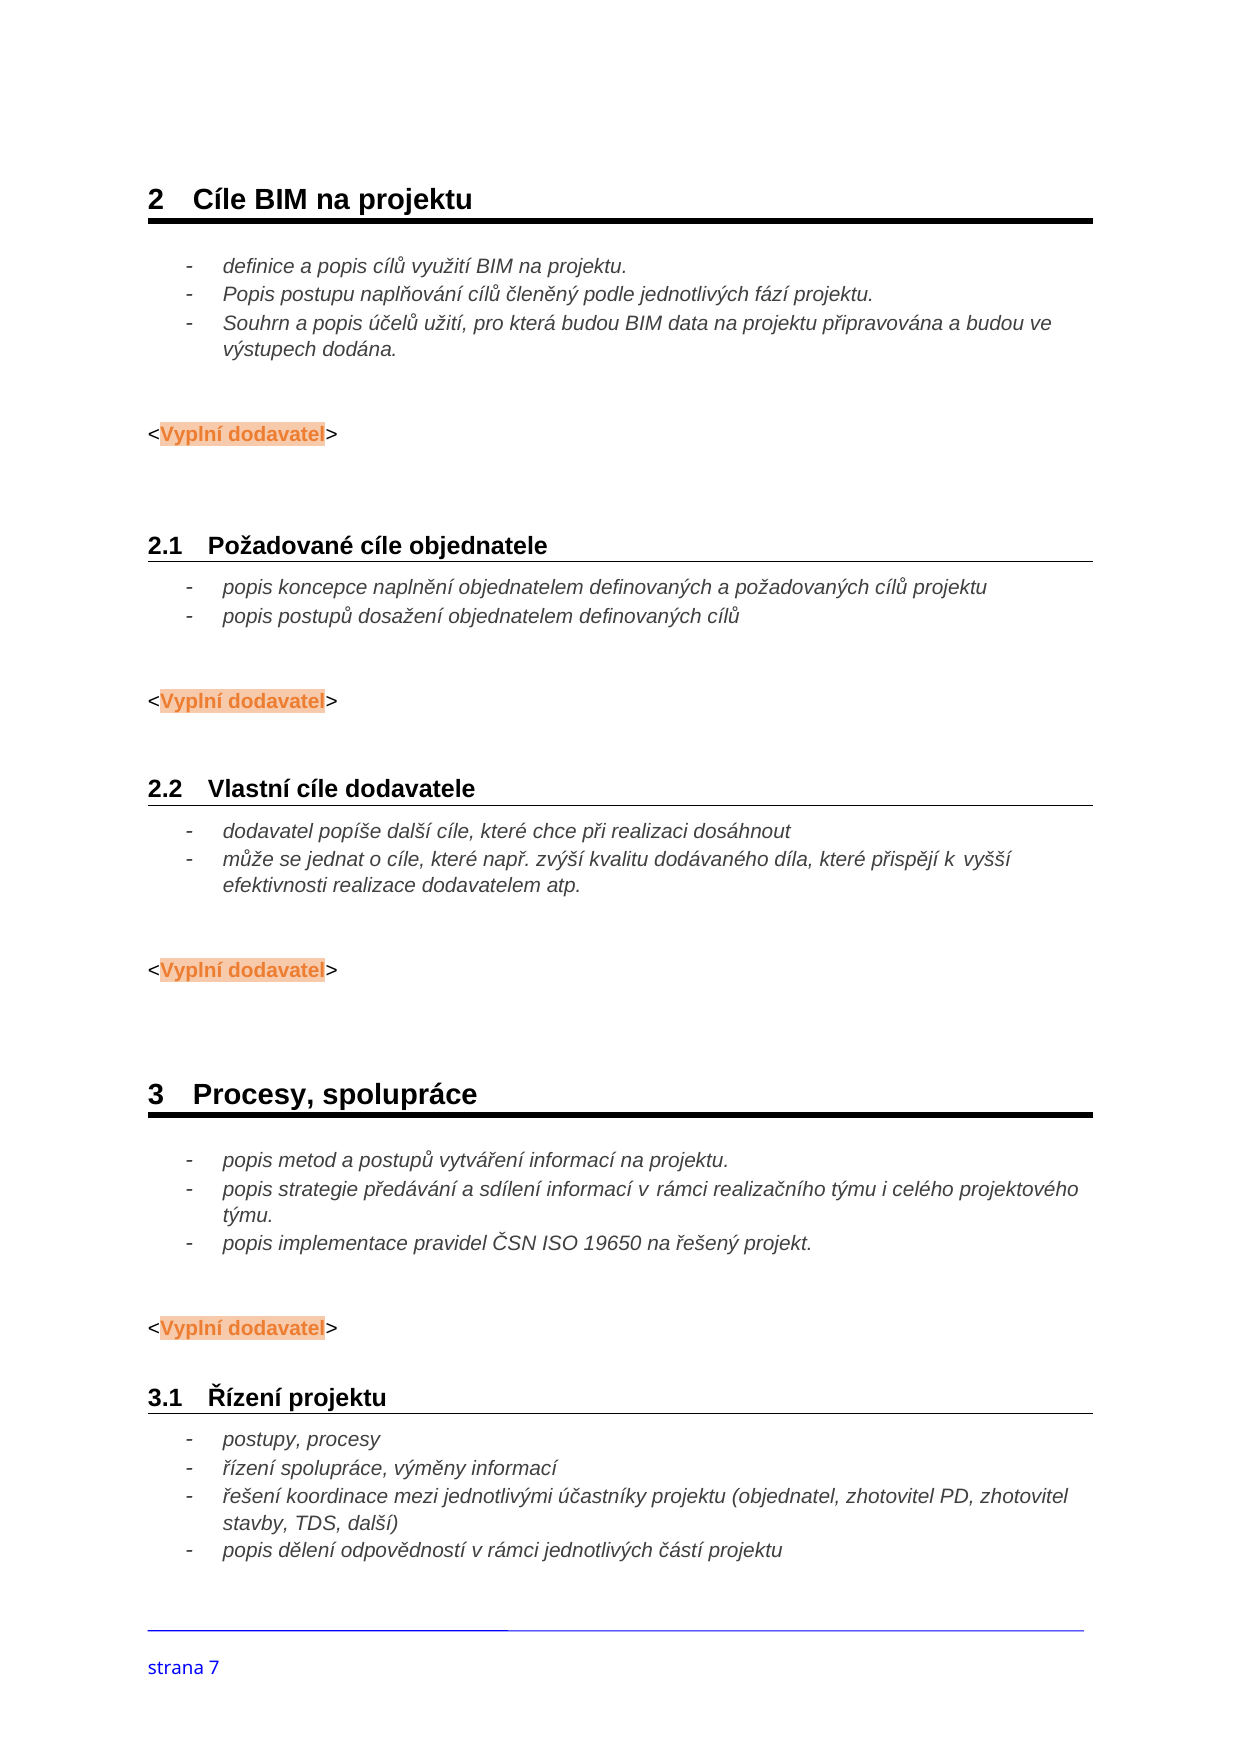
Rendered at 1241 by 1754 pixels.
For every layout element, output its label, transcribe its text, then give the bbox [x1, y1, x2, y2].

list Popis postupu naplňování cílů členěný podle jednotlivých fází projektu. [185, 280, 1093, 306]
subtitle Cíle BIM na projektu [148, 182, 1093, 218]
list popis metod a postupů vytváření informací na projektu. [185, 1146, 1093, 1172]
text <Vyplní dodavatel> [325, 689, 1093, 713]
list řízení spolupráce, výměny informací [185, 1454, 1093, 1480]
text <Vyplní dodavatel> [325, 422, 1093, 446]
list Souhrn a popis účelů užití, pro která budou BIM data na projektu připravována a budou ve výstupech dodána. [185, 308, 1093, 361]
subtitle Procesy, spolupráce [148, 1077, 1093, 1112]
list popis dělení odpovědností v rámci jednotlivých částí projektu [185, 1536, 1093, 1562]
list řešení koordinace mezi jednotlivými účastníky projektu (objednatel, zhotovitel PD, zhotovitel stavby, TDS, další) [185, 1482, 1093, 1534]
text <Vyplní dodavatel> [325, 1316, 1093, 1340]
subtitle Vlastní cíle dodavatele [148, 774, 1093, 805]
list postupy, procesy [185, 1425, 1093, 1452]
text <Vyplní dodavatel> [325, 958, 1093, 982]
subtitle Řízení projektu [148, 1383, 1093, 1413]
list dodavatel popíše další cíle, které chce při realizaci dosáhnout [185, 817, 1093, 843]
list může se jednat o cíle, které např. zvýší kvalitu dodávaného díla, které přispějí k vyšší efektivnosti realizace dodavatelem atp. [185, 845, 1093, 897]
subtitle Požadované cíle objednatele [148, 531, 1093, 561]
list popis koncepce naplnění objednatelem definovaných a požadovaných cílů projektu [185, 573, 1093, 599]
list popis postupů dosažení objednatelem definovaných cílů [185, 602, 1093, 628]
list popis strategie předávání a sdílení informací v rámci realizačního týmu i celého projektového týmu. [185, 1174, 1093, 1227]
list definice a popis cílů využití BIM na projektu. [185, 252, 1093, 278]
list popis implementace pravidel ČSN ISO 19650 na řešený projekt. [185, 1229, 1093, 1255]
